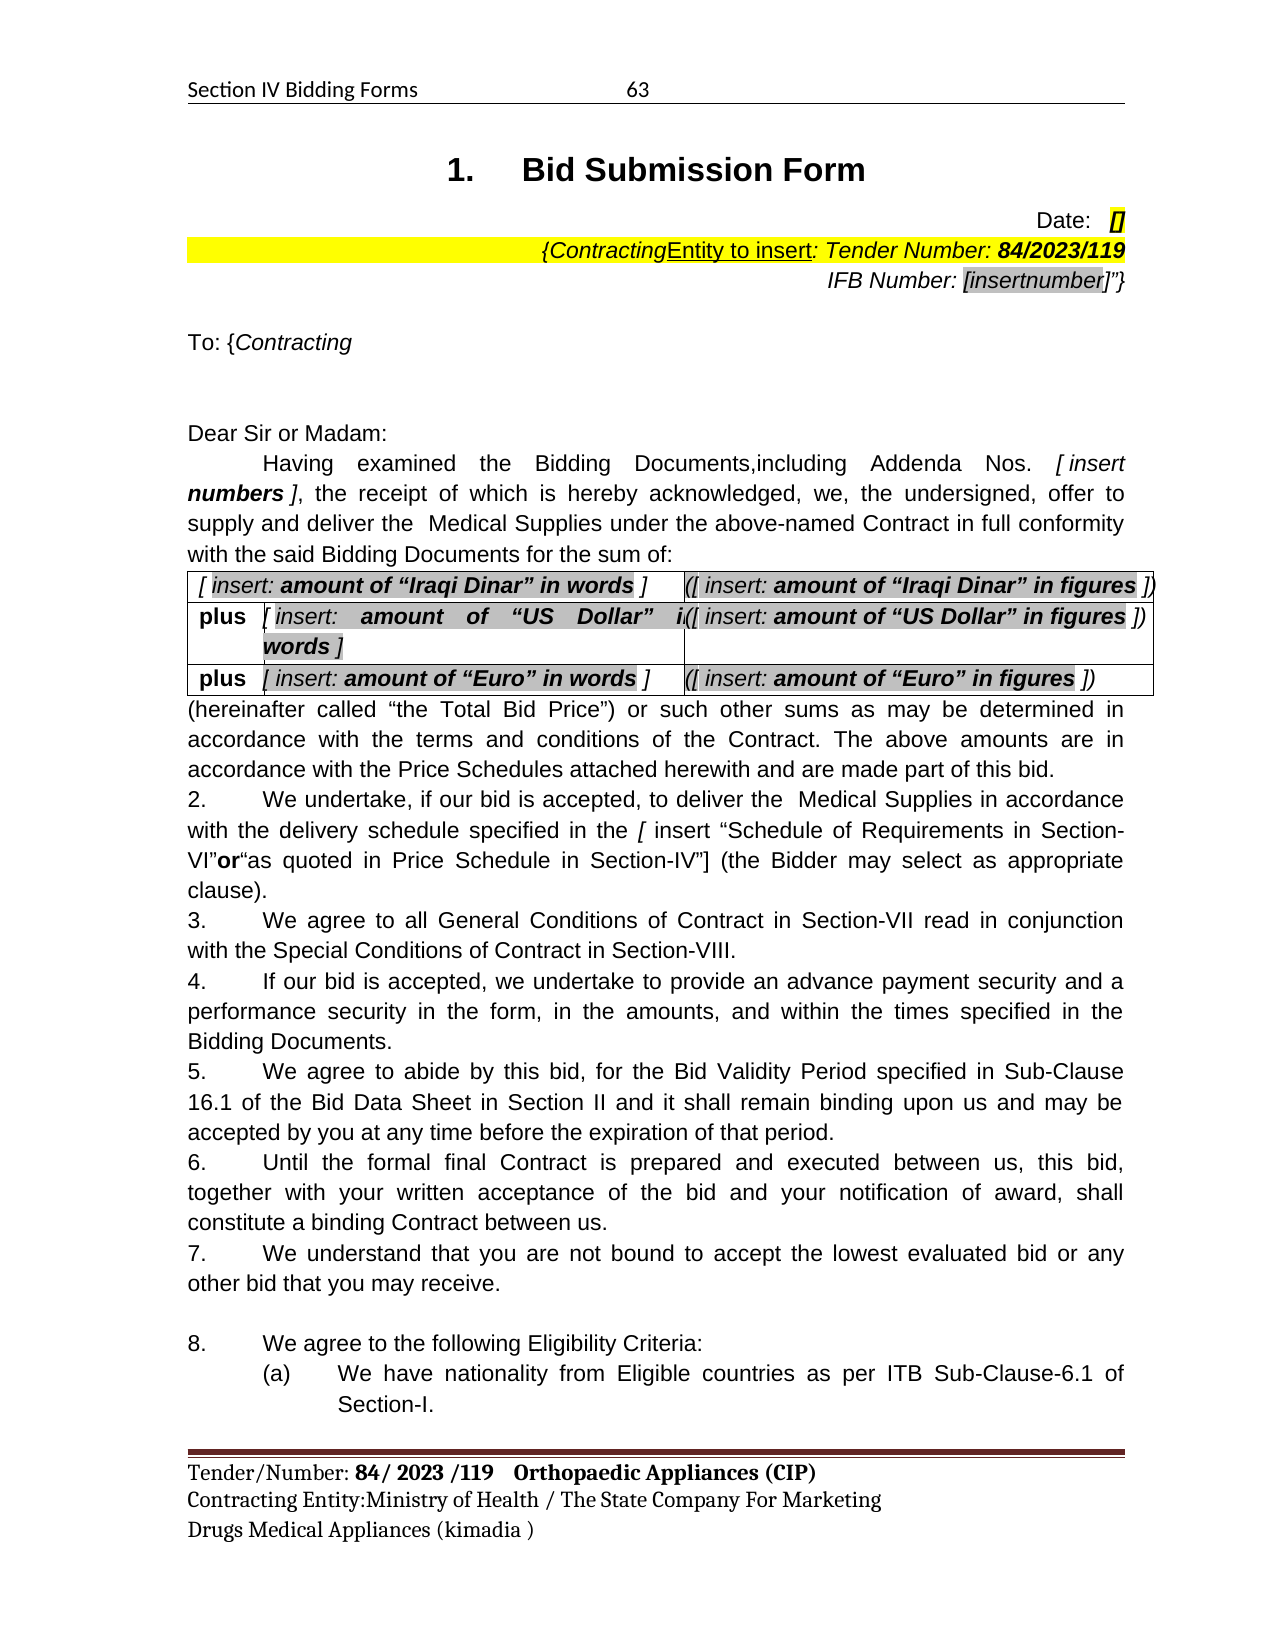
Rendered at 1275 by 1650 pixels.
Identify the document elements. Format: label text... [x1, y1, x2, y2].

text 3. We agree to all General Conditions of Contract in Section-VII read in conjunction with the Special Conditions of Contract in Section-VIII. [187, 907, 1125, 964]
text 2. We undertake, if our bid is accepted, to deliver the Medical Supplies in accordance with the delivery schedule specified in the [ insert “Schedule of Requirements in Section-VI”or“as quoted in Price Schedule in Section-IV”] (the Bidder may select as appropriate clause). [187, 786, 1125, 903]
table_cell plus [188, 665, 264, 695]
text 4. If our bid is accepted, we undertake to provide an advance payment security and a performance security in the form, in the amounts, and within the times specified in the Bidding Documents. [187, 968, 1125, 1054]
table_cell ([ insert: amount of “Euro” in figures ]) [685, 665, 1153, 695]
text 5. We agree to abide by this bid, for the Bid Validity Period specified in Sub-Clause 16.1 of the Bid Data Sheet in Section II and it shall remain binding upon us and may be accepted by you at any time before the expiration of that period. [187, 1058, 1125, 1145]
text 7. We understand that you are not bound to accept the lowest evaluated bid or any other bid that you may receive. [187, 1239, 1125, 1296]
text {ContractingEntity to insert: Tender Number: 84/2023/119 [805, 237, 1125, 263]
table_header [ insert: amount of “Iraqi Dinar” in words ] [188, 572, 684, 602]
table_cell plus [188, 603, 264, 663]
text IFB Number: [insertnumber]”} [187, 267, 963, 293]
text 8. We agree to the following Eligibility Criteria: [187, 1330, 1125, 1357]
table_header ([ insert: amount of “Iraqi Dinar” in figures ]) [685, 572, 1153, 602]
text 6. Until the formal final Contract is prepared and executed between us, this bid, together with your written acceptance of the bid and your notification of award, shall constitute a binding Contract between us. [187, 1149, 1125, 1236]
text Dear Sir or Madam: [187, 420, 1125, 446]
table_cell [ insert: amount of “US Dollar” in words ] [265, 603, 684, 663]
text To: {Contracting [187, 329, 1125, 356]
table_cell [ insert: amount of “Euro” in words ] [265, 665, 684, 695]
text Having examined the Bidding Documents,including Addenda Nos. [ insert numbers ], the receipt of which is hereby acknowledged, we, the undersigned, offer to supply and deliver the Medical Supplies under the above-named Contract in full conformity with the said Bidding Documents for the sum of: [187, 450, 1125, 567]
text Date: [] [187, 207, 1110, 233]
text 1. Bid Submission Form [187, 150, 1125, 188]
table_cell ([ insert: amount of “US Dollar” in figures ]) [685, 603, 1153, 663]
text (hereinafter called “the Total Bid Price”) or such other sums as may be determined in accordance with the terms and conditions of the Contract. The above amounts are in accordance with the Price Schedules attached herewith and are made part of this bid. [187, 696, 1125, 783]
text {ContractingEntity to insert: Tender Number: 84/2023/119 [187, 237, 549, 263]
text (a) We have nationality from Eligible countries as per ITB Sub-Clause-6.1 of Section-I. [262, 1360, 1125, 1417]
